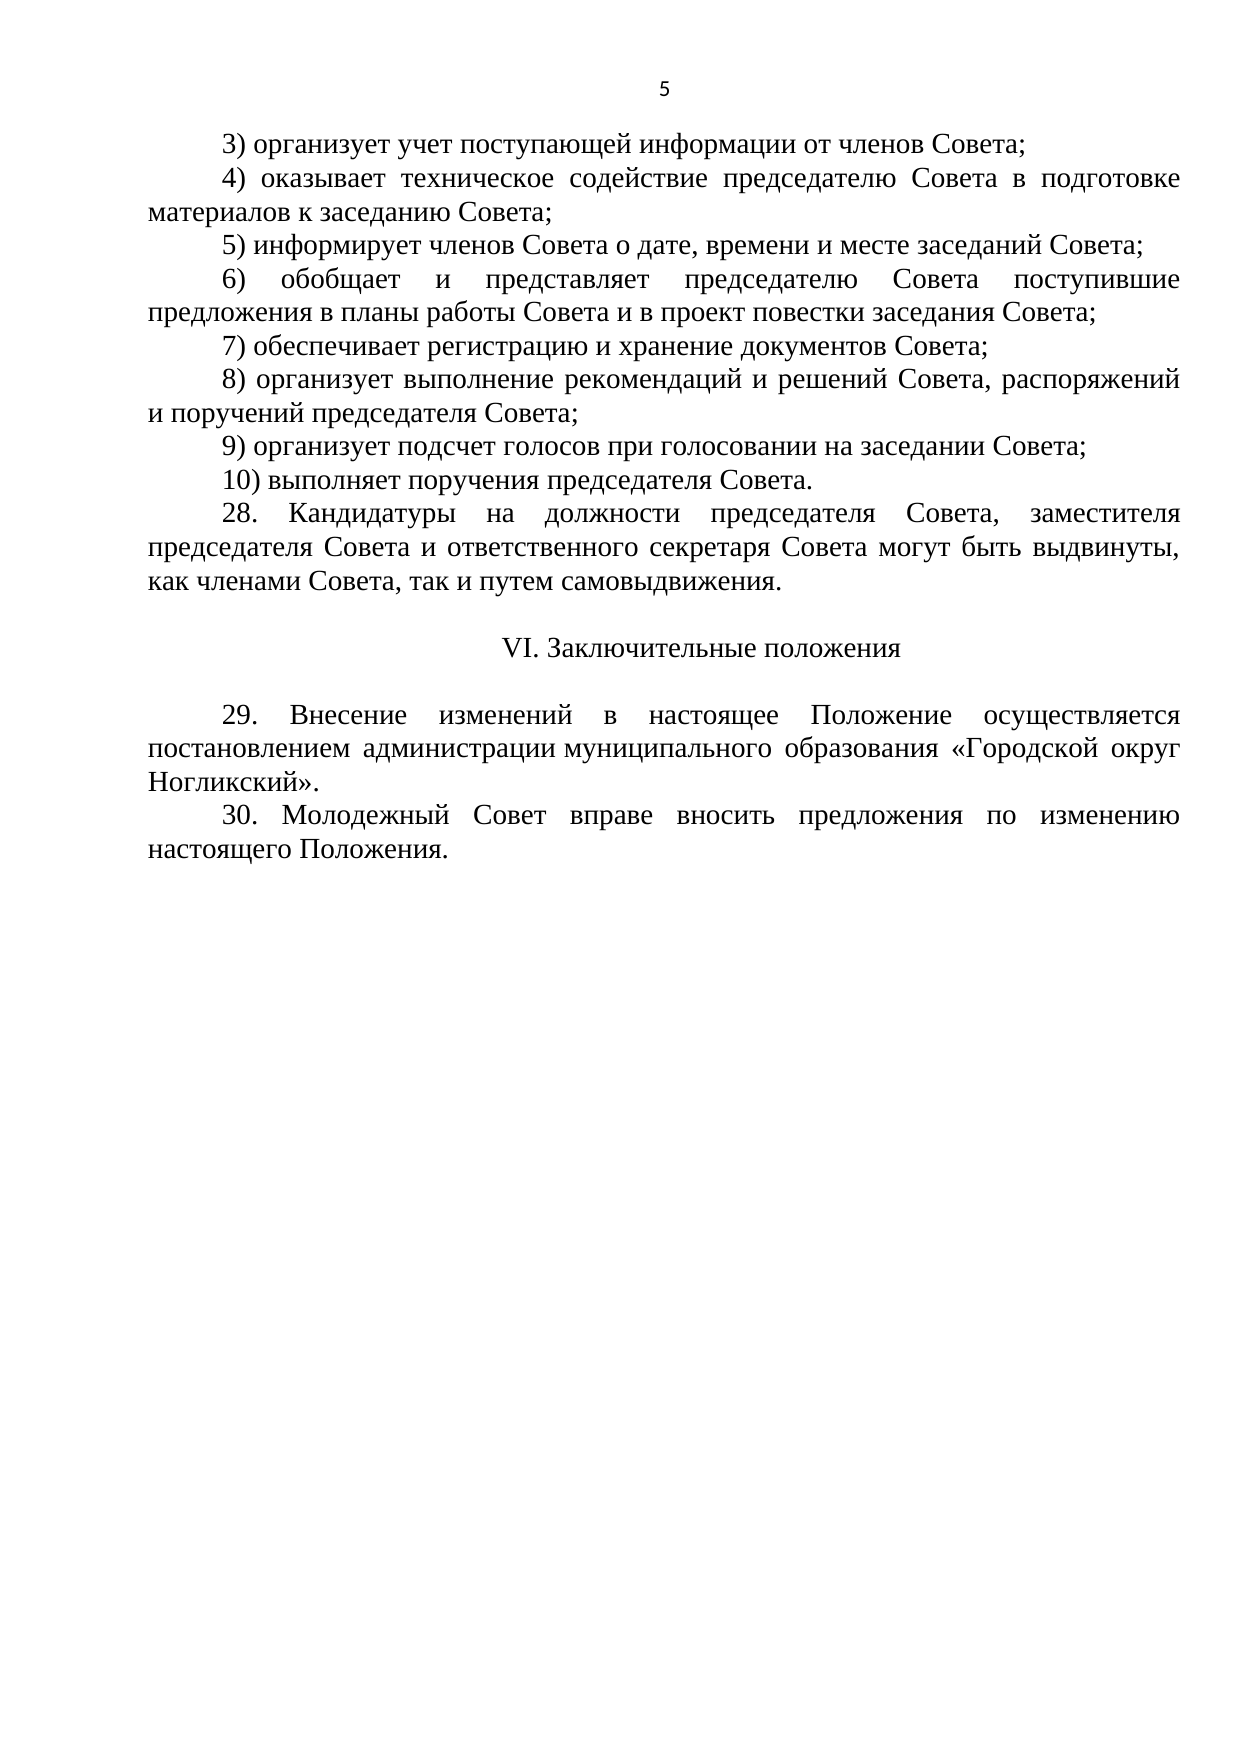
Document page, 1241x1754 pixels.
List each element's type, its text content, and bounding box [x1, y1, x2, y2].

text 3) организует учет поступающей информации от членов Совета; [148, 127, 1181, 160]
text 30. Молодежный Совет вправе вносить предложения по изменению настоящего Положения. [148, 797, 1181, 864]
text 29. Внесение изменений в настоящее Положение осуществляется постановлением администрации муниципального образования «Городской округ Ногликский». [148, 697, 1181, 797]
text 4) оказывает техническое содействие председателю Совета в подготовке материалов к заседанию Совета; [148, 160, 1181, 227]
text 28. Кандидатуры на должности председателя Совета, заместителя председателя Совета и ответственного секретаря Совета могут быть выдвинуты, как членами Совета, так и путем самовыдвижения. [148, 496, 1181, 596]
text 10) выполняет поручения председателя Совета. [148, 462, 1181, 496]
text VI. Заключительные положения [148, 630, 1181, 663]
text 6) обобщает и представляет председателю Совета поступившие предложения в планы работы Совета и в проект повестки заседания Совета; [148, 261, 1181, 328]
text 9) организует подсчет голосов при голосовании на заседании Совета; [148, 428, 1181, 462]
text 5) информирует членов Совета о дате, времени и месте заседаний Совета; [148, 227, 1181, 261]
text 8) организует выполнение рекомендаций и решений Совета, распоряжений и поручений председателя Совета; [148, 361, 1181, 428]
text 7) обеспечивает регистрацию и хранение документов Совета; [148, 328, 1181, 361]
